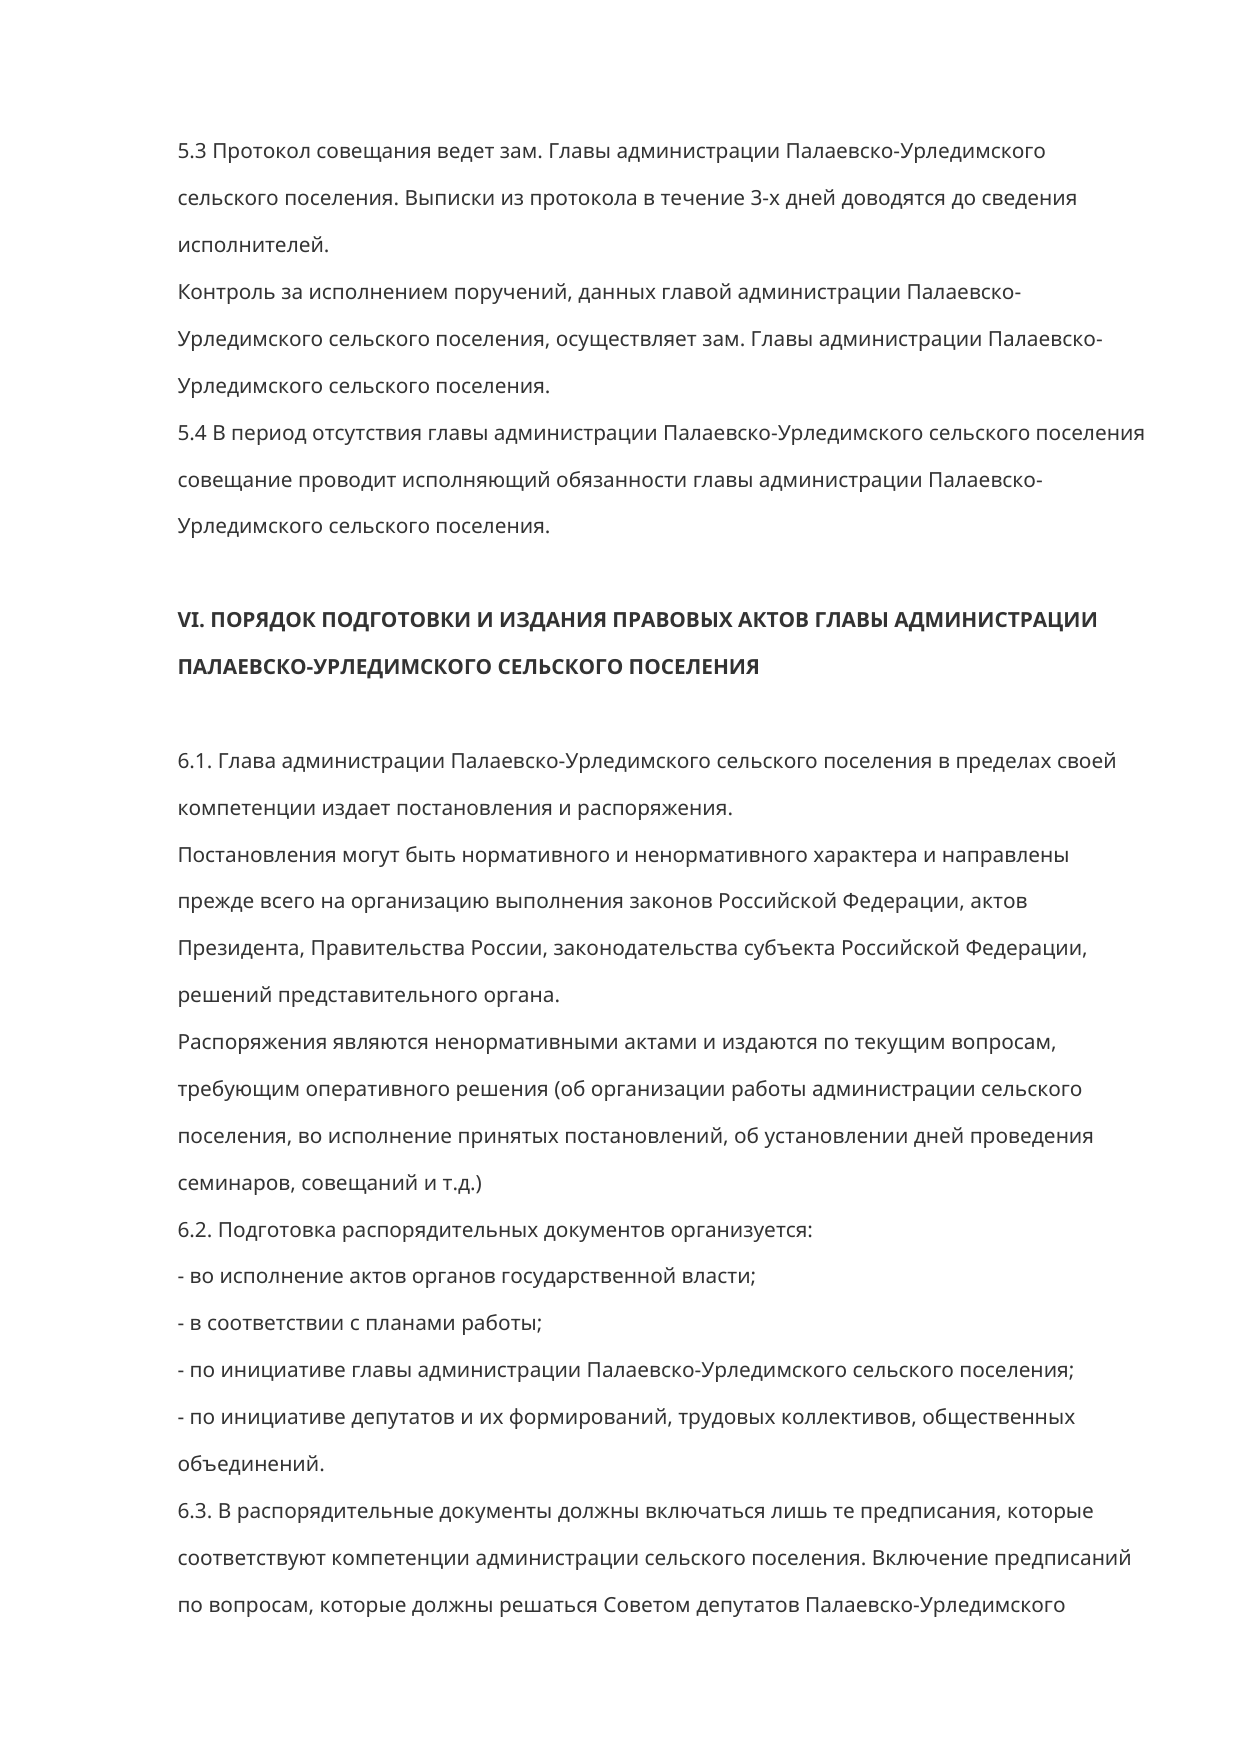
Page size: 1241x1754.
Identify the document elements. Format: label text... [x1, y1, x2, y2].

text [177, 118, 1152, 540]
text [177, 727, 1152, 1618]
text VI. ПОРЯДОК ПОДГОТОВКИ И ИЗДАНИЯ ПРАВОВЫХ АКТОВ ГЛАВЫ АДМИНИСТРАЦИИ ПАЛАЕВСКО-УРЛЕДИМСКОГО СЕЛЬСКОГО ПОСЕЛЕНИЯ [177, 587, 1152, 681]
